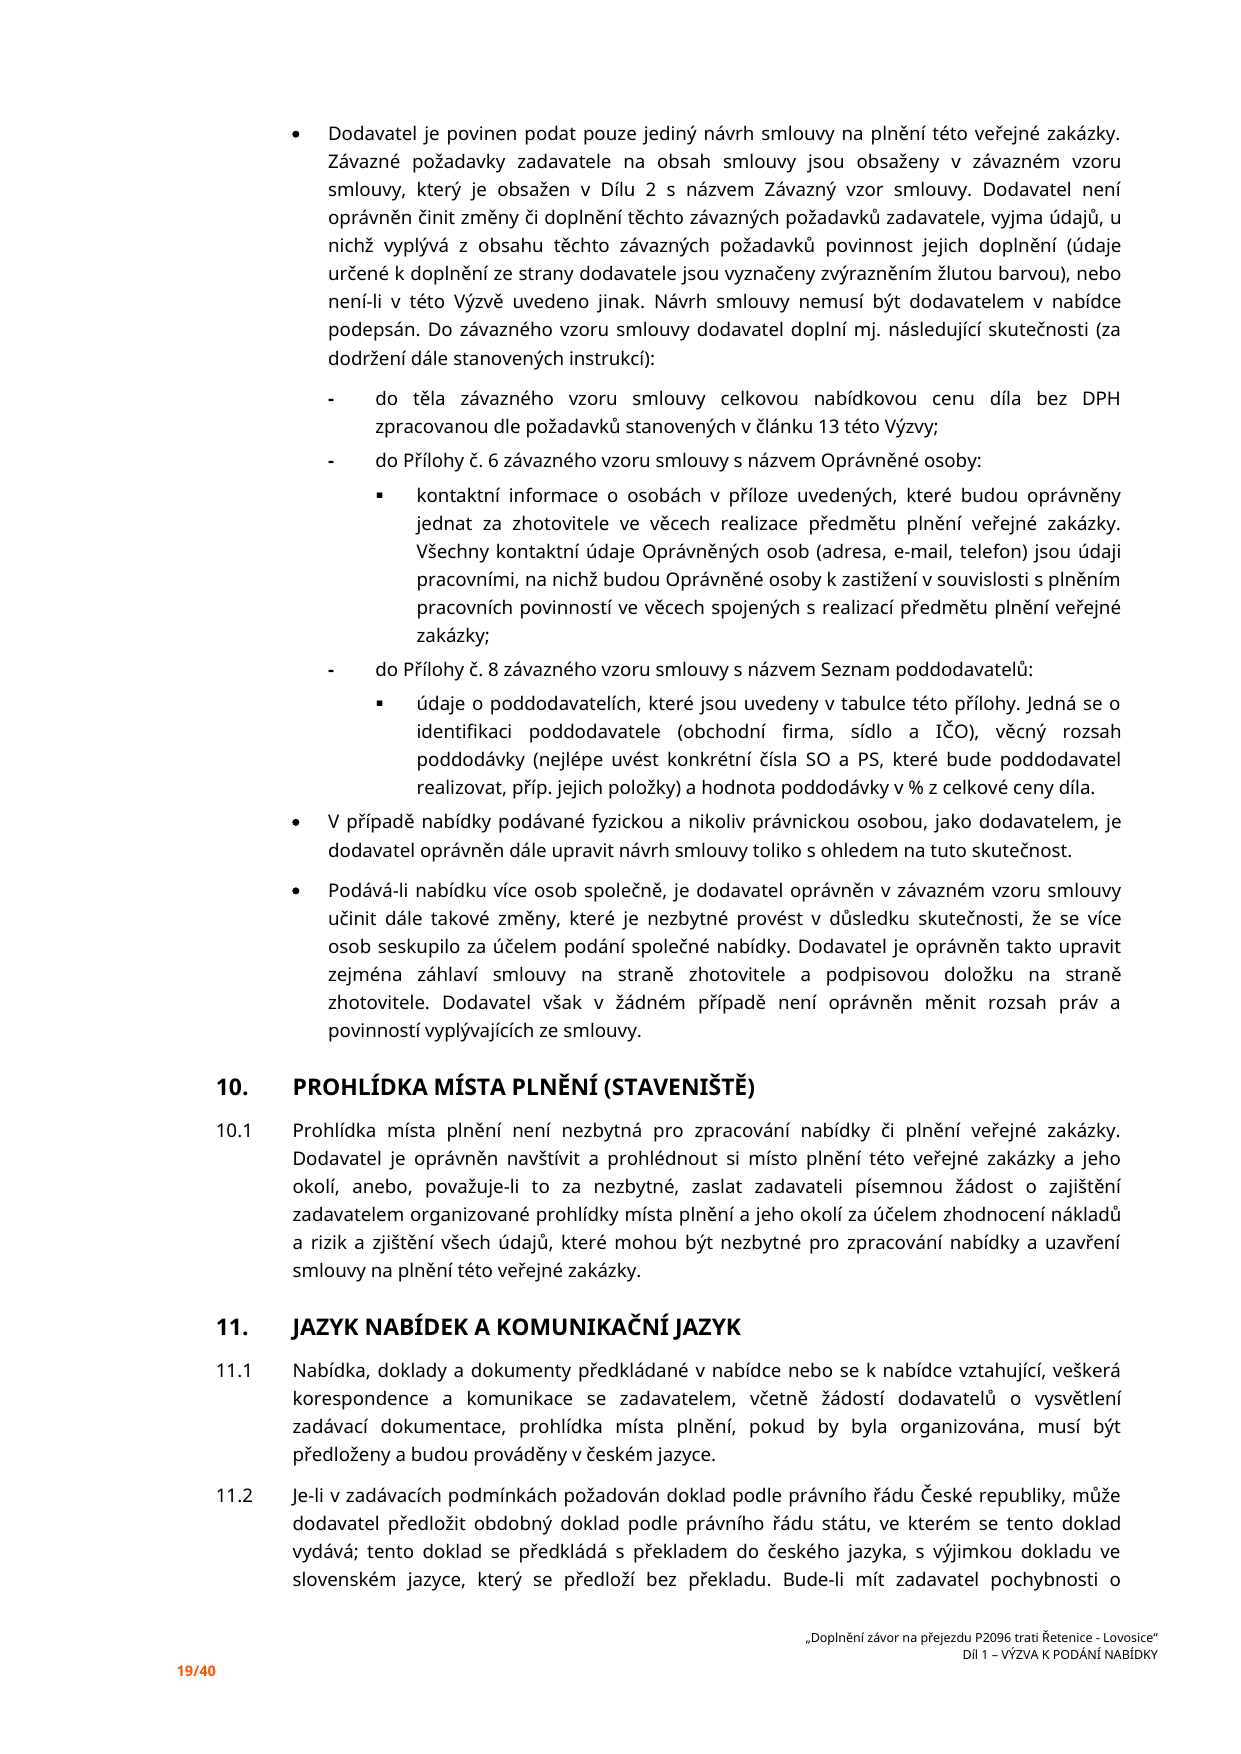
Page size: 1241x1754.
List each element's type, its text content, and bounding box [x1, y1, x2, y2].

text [216, 1482, 1122, 1592]
text do Přílohy č. 6 závazného vzoru smlouvy s názvem Oprávněné osoby: [328, 448, 1122, 473]
text Podává-li nabídku více osob společně, je dodavatel oprávněn v závazném vzoru smlouvy učinit dále takové změny, které je nezbytné provést v důsledku skutečnosti, že se více osob seskupilo za účelem podání společné nabídky. Dodavatel je oprávněn takto upravit zejména záhlaví smlouvy na straně zhotovitele a podpisovou doložku na straně zhotovitele. Dodavatel však v žádném případě není oprávněn měnit rozsah práv a povinností vyplývajících ze smlouvy. [292, 877, 1122, 1043]
text JAZYK NABÍDEK A KOMUNIKAČNÍ JAZYK [216, 1311, 1122, 1342]
text do těla závazného vzoru smlouvy celkovou nabídkovou cenu díla bez DPH zpracovanou dle požadavků stanovených v článku 13 této Výzvy; [328, 385, 1122, 439]
text Prohlídka místa plnění není nezbytná pro zpracování nabídky či plnění veřejné zakázky. Dodavatel je oprávněn navštívit a prohlédnout si místo plnění této veřejné zakázky a jeho okolí, anebo, považuje-li to za nezbytné, zaslat zadavateli písemnou žádost o zajištění zadavatelem organizované prohlídky místa plnění a jeho okolí za účelem zhodnocení nákladů a rizik a zjištění všech údajů, které mohou být nezbytné pro zpracování nabídky a uzavření smlouvy na plnění této veřejné zakázky. [216, 1117, 1122, 1283]
text údaje o poddodavatelích, které jsou uvedeny v tabulce této přílohy. Jedná se o identifikaci poddodavatele (obchodní firma, sídlo a IČO), věcný rozsah poddodávky (nejlépe uvést konkrétní čísla SO a PS, které bude poddodavatel realizovat, příp. jejich položky) a hodnota poddodávky v % z celkové ceny díla. [375, 691, 1122, 800]
text PROHLÍDKA MÍSTA PLNĚNÍ (STAVENIŠTĚ) [216, 1071, 1122, 1102]
text V případě nabídky podávané fyzickou a nikoliv právnickou osobou, jako dodavatelem, je dodavatel oprávněn dále upravit návrh smlouvy toliko s ohledem na tuto skutečnost. [292, 809, 1122, 862]
text do Přílohy č. 8 závazného vzoru smlouvy s názvem Seznam poddodavatelů: [328, 656, 1122, 682]
text kontaktní informace o osobách v příloze uvedených, které budou oprávněny jednat za zhotovitele ve věcech realizace předmětu plnění veřejné zakázky. Všechny kontaktní údaje Oprávněných osob (adresa, e-mail, telefon) jsou údaji pracovními, na nichž budou Oprávněné osoby k zastižení v souvislosti s plněním pracovních povinností ve věcech spojených s realizací předmětu plnění veřejné zakázky; [375, 482, 1122, 647]
text Nabídka, doklady a dokumenty předkládané v nabídce nebo se k nabídce vztahující, veškerá korespondence a komunikace se zadavatelem, včetně žádostí dodavatelů o vysvětlení zadávací dokumentace, prohlídka místa plnění, pokud by byla organizována, musí být předloženy a budou prováděny v českém jazyce. [216, 1357, 1122, 1467]
text Dodavatel je povinen podat pouze jediný návrh smlouvy na plnění této veřejné zakázky. Závazné požadavky zadavatele na obsah smlouvy jsou obsaženy v závazném vzoru smlouvy, který je obsažen v Dílu 2 s názvem Závazný vzor smlouvy. Dodavatel není oprávněn činit změny či doplnění těchto závazných požadavků zadavatele, vyjma údajů, u nichž vyplývá z obsahu těchto závazných požadavků povinnost jejich doplnění (údaje určené k doplnění ze strany dodavatele jsou vyznačeny zvýrazněním žlutou barvou), nebo není-li v této Výzvě uvedeno jinak. Návrh smlouvy nemusí být dodavatelem v nabídce podepsán. Do závazného vzoru smlouvy dodavatel doplní mj. následující skutečnosti (za dodržení dále stanovených instrukcí): [292, 121, 1122, 370]
